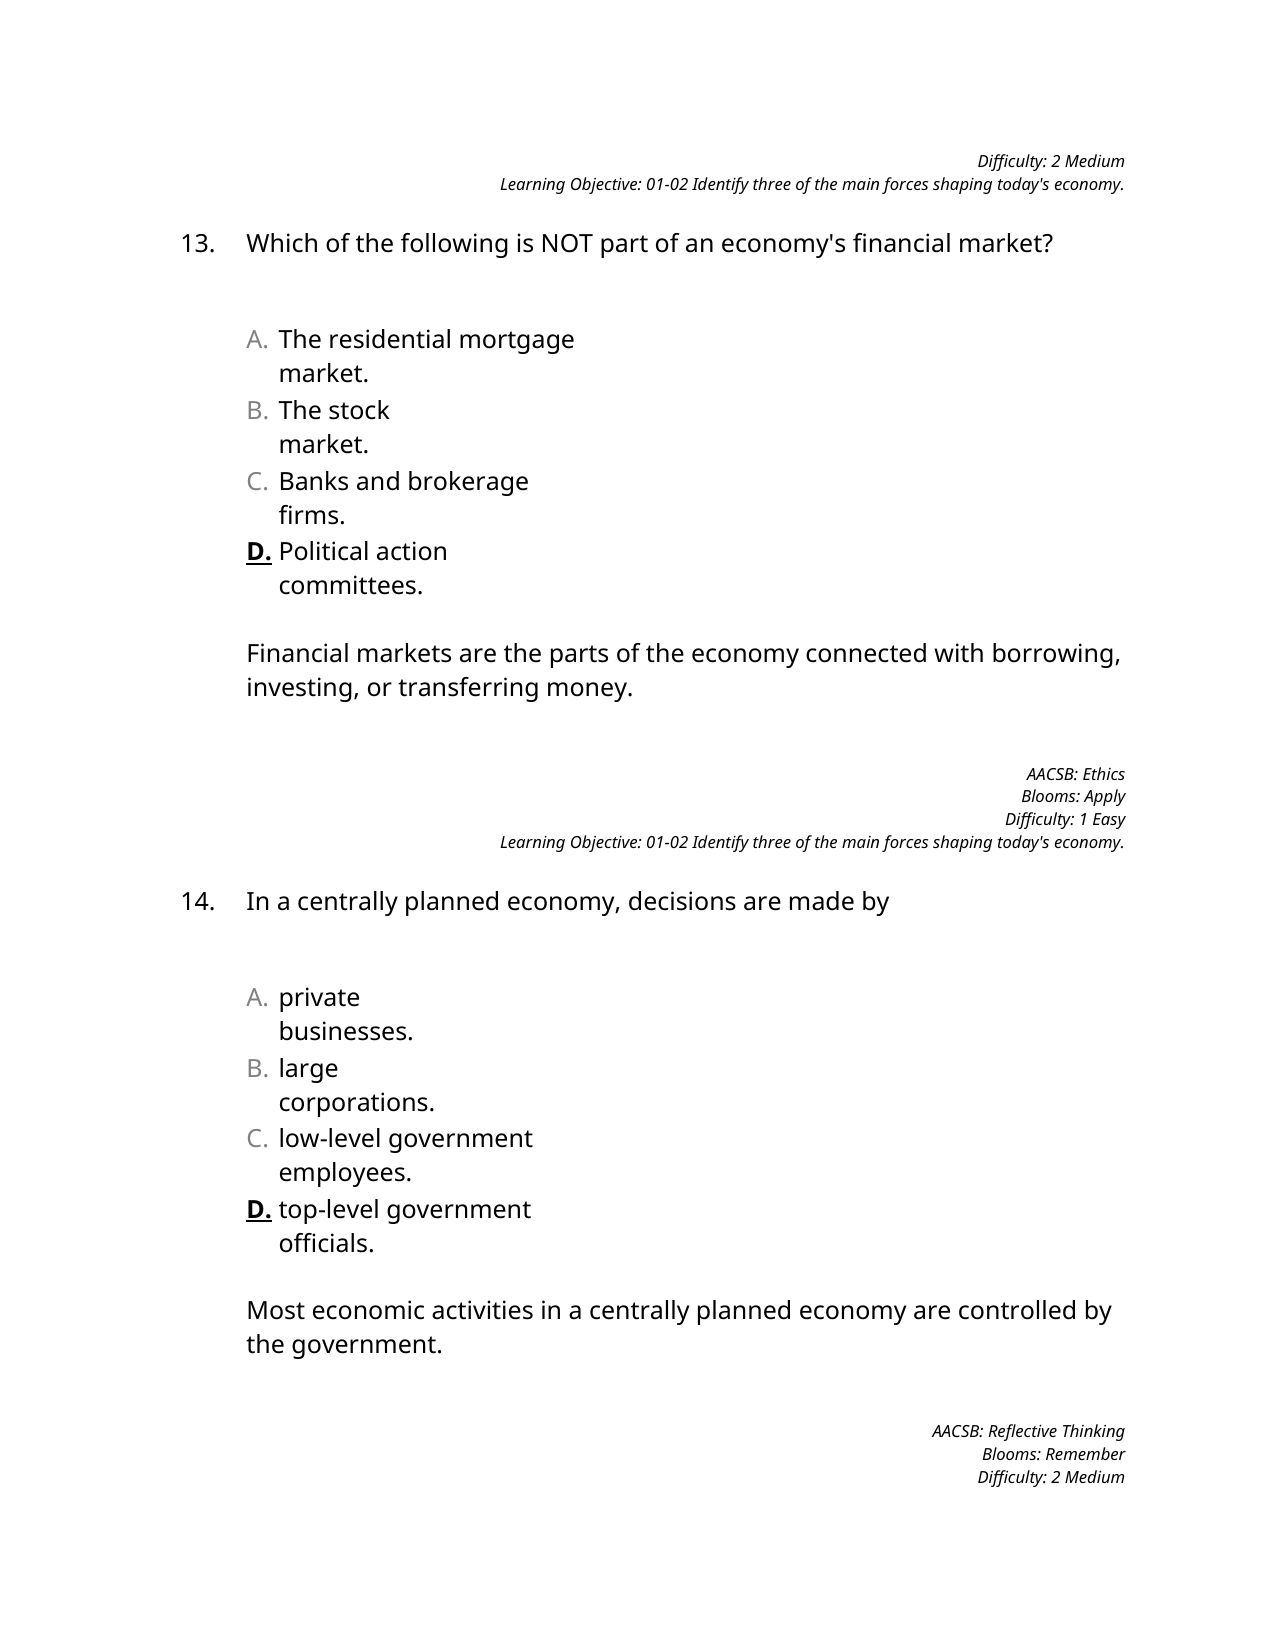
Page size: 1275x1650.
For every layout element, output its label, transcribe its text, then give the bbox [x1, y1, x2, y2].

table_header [180, 150, 1125, 223]
table_header In a centrally planned economy, decisions are made by Most economic activities in a centrally planned economy are controlled by the government. [246, 884, 1125, 1394]
table_header 13. [180, 226, 246, 737]
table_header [180, 1420, 1125, 1488]
table_header AACSB: Ethics Blooms: Apply Difficulty: 1 Easy Learning Objective: 01-02 Identify three of the main forces shaping today's economy. [180, 762, 1125, 881]
table_header 14. [180, 884, 246, 1394]
table_header Which of the following is NOT part of an economy's financial market? Financial markets are the parts of the economy connected with borrowing, investing, or transferring money. [246, 226, 1125, 737]
